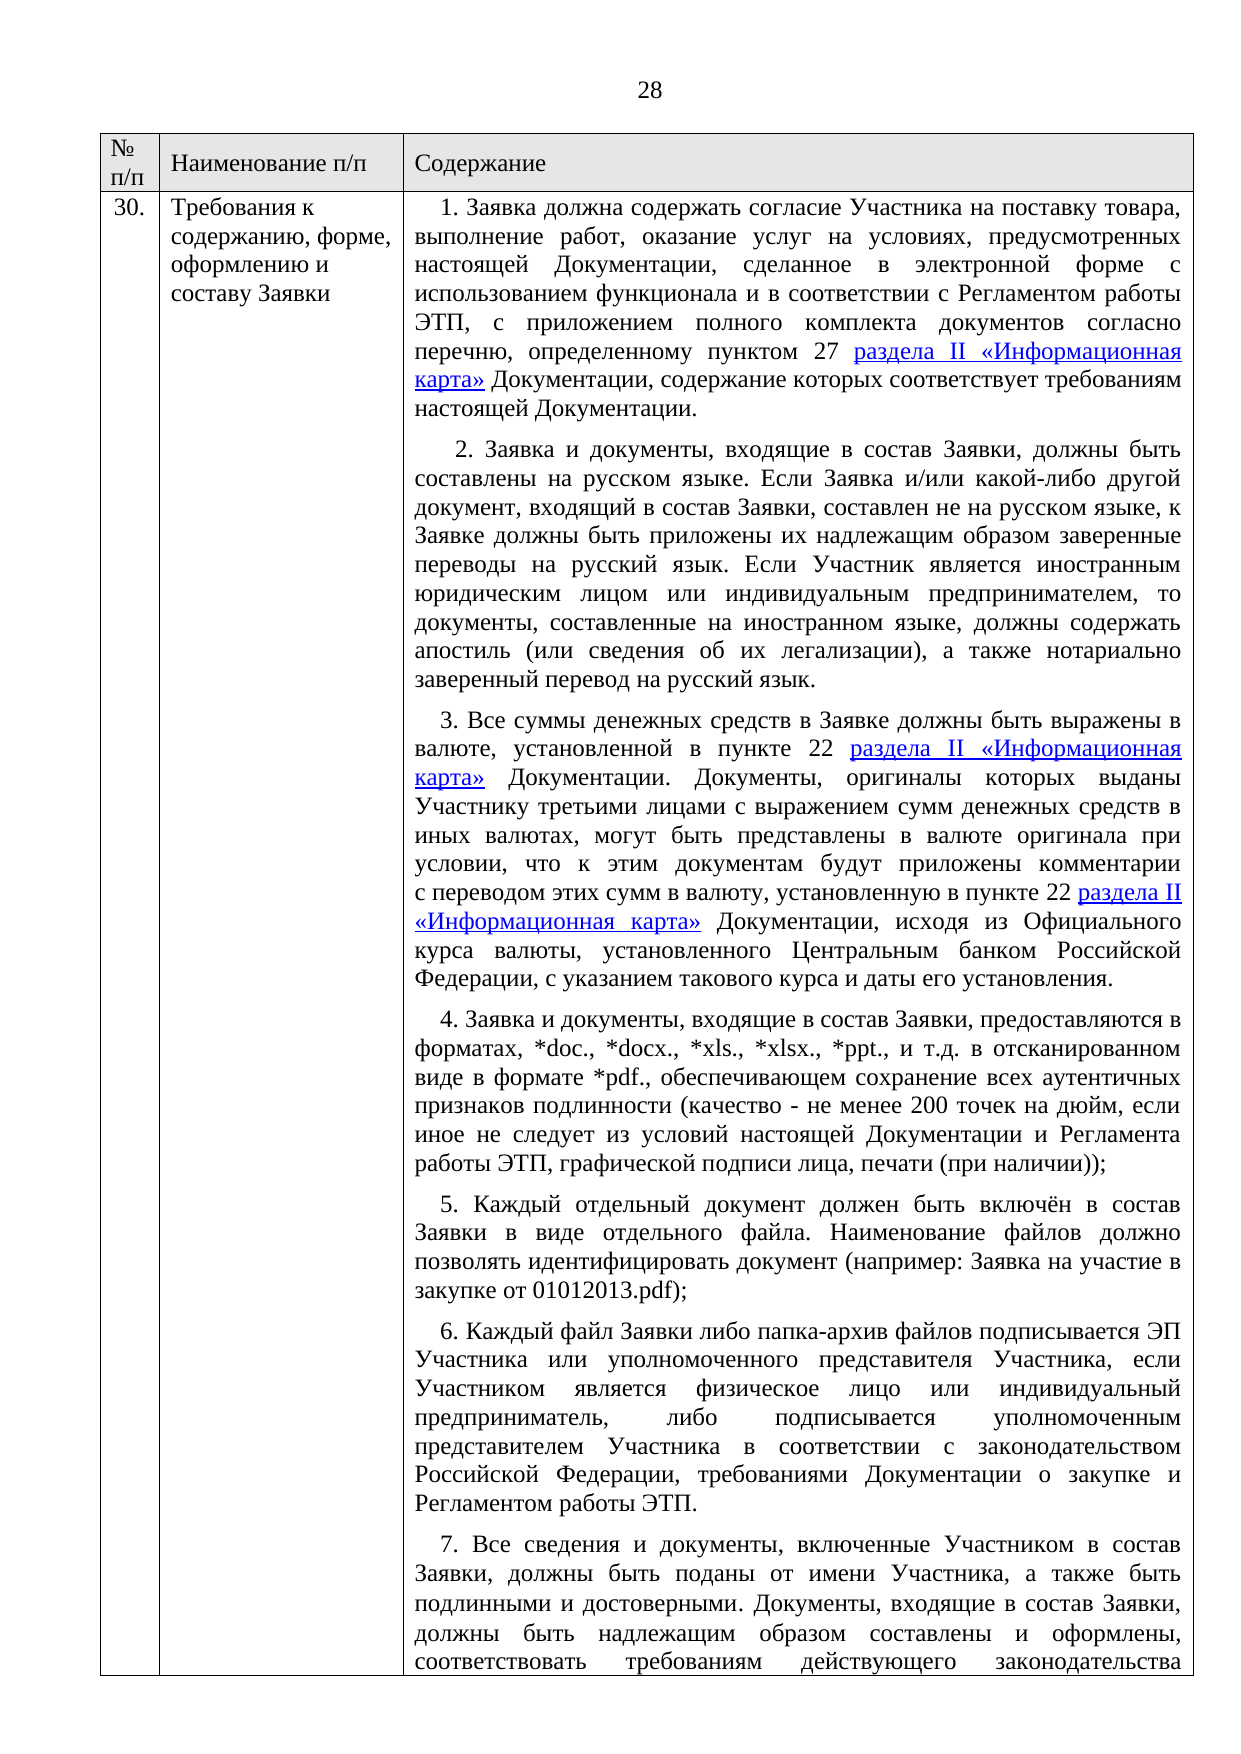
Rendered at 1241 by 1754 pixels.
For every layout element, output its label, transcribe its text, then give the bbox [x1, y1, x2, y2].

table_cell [160, 192, 403, 1675]
table_header Содержание [404, 134, 1193, 191]
table_cell [101, 192, 159, 1675]
table_header Наименование п/п [160, 134, 403, 191]
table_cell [404, 192, 1193, 1675]
table_header № п/п [101, 134, 159, 191]
